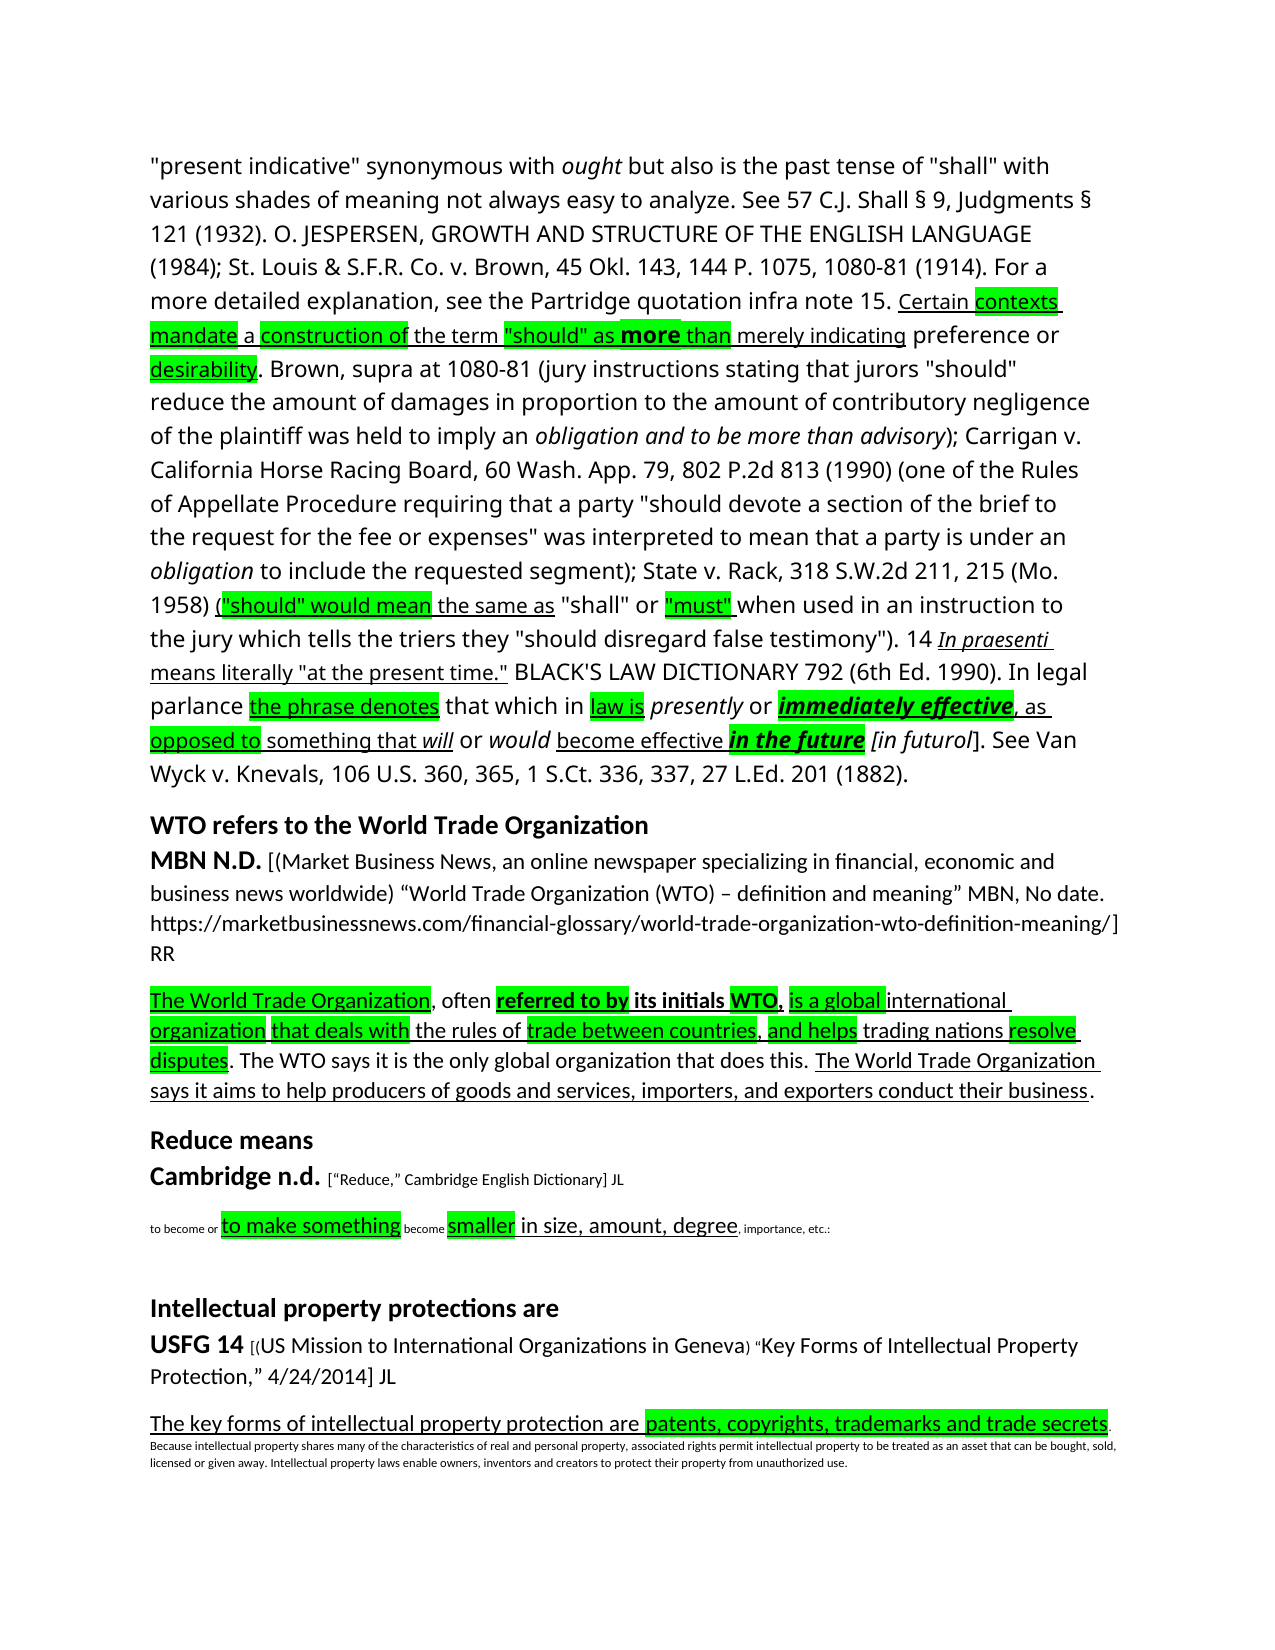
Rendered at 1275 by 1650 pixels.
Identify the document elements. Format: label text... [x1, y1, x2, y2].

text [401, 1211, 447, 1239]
text The World Trade Organization, often referred to by its initials WTO, is a global international organization that deals with the rules of trade between countries, and helps trading nations resolve disputes. The WTO says it is the only global organization that does this. The World Trade Organization says it aims to help producers of goods and services, importers, and exporters conduct their business. [150, 986, 1125, 1105]
subtitle Reduce means [150, 1123, 1125, 1157]
subtitle Intellectual property protections are [150, 1291, 1125, 1324]
subtitle WTO refers to the World Trade Organization [150, 808, 1125, 841]
text Cambridge n.d. [“Reduce,” Cambridge English Dictionary] JL [150, 1159, 1125, 1192]
text MBN N.D. [(Market Business News, an online newspaper specializing in financial, economic and business news worldwide) “World Trade Organization (WTO) – definition and meaning” MBN, No date. https://marketbusinessnews.com/financial-glossary/world-trade-organization-wto-definition-meaning/] RR [150, 843, 1125, 967]
text The key forms of intellectual property protection are patents, copyrights, trademarks and trade secrets. Because intellectual property shares many of the characteristics of real and personal property, associated rights permit intellectual property to be treated as an asset that can be bought, sold, licensed or given away. Intellectual property laws enable owners, inventors and creators to protect their property from unauthorized use. [150, 1409, 1125, 1470]
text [150, 150, 1095, 789]
text to become or to make something become smaller in size, amount, degree, importance, etc.: [515, 1211, 1125, 1239]
text USFG 14 [(US Mission to International Organizations in Geneva) “Key Forms of Intellectual Property Protection,” 4/24/2014] JL [150, 1327, 1125, 1390]
